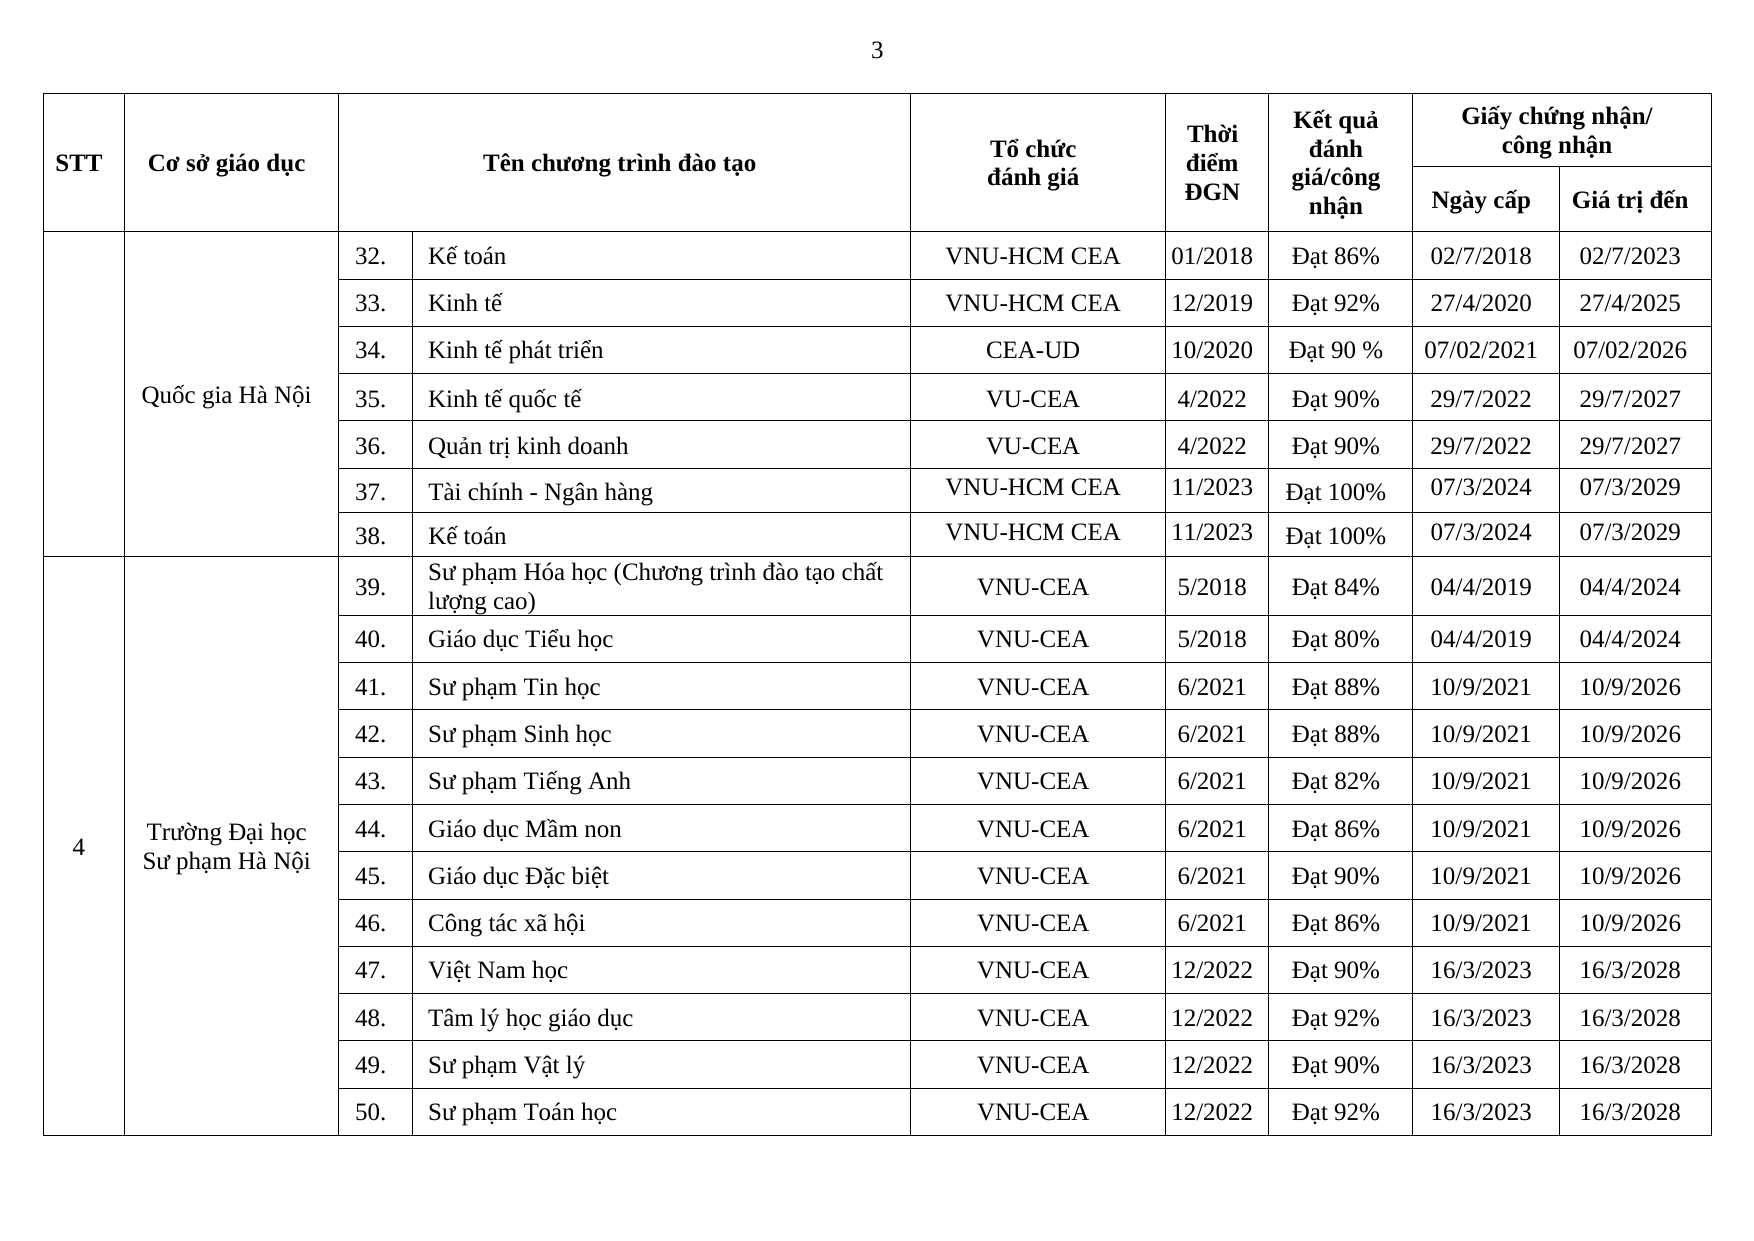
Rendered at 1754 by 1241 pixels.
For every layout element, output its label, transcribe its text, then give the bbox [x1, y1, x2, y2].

table_cell 4 [44, 557, 124, 1135]
table_cell 12/2022 [1166, 1089, 1268, 1135]
table_cell Đạt 84% [1269, 557, 1412, 615]
table_header Tên chương trình đào tạo [339, 94, 910, 231]
table_cell [339, 852, 412, 898]
table_cell Đạt 92% [1269, 994, 1412, 1040]
table_cell Kinh tế phát triển [413, 327, 910, 373]
table_cell [339, 994, 412, 1040]
table_cell VNU-CEA [911, 805, 1165, 851]
table_cell [339, 280, 412, 326]
table_cell Kinh tế quốc tế [413, 374, 910, 420]
table_cell 10/9/2021 [1413, 900, 1559, 946]
table_cell 6/2021 [1166, 900, 1268, 946]
table_cell Giáo dục Mầm non [413, 805, 910, 851]
table_cell 16/3/2023 [1413, 1089, 1559, 1135]
table_cell VNU-CEA [911, 710, 1165, 757]
table_cell Đạt 90% [1269, 421, 1412, 468]
table_cell VNU-HCM CEA [911, 513, 1165, 556]
table_cell 6/2021 [1166, 710, 1268, 757]
table_cell [339, 374, 412, 420]
table_cell 07/3/2024 [1413, 513, 1559, 556]
table_cell 10/9/2026 [1560, 805, 1711, 851]
table_cell VNU-CEA [911, 557, 1165, 615]
table_cell 04/4/2019 [1413, 557, 1559, 615]
table_cell [339, 421, 412, 468]
table_cell 11/2023 [1166, 469, 1268, 512]
table_cell 4/2022 [1166, 374, 1268, 420]
table_cell VU-CEA [911, 374, 1165, 420]
table_cell [339, 663, 412, 709]
table_cell VNU-CEA [911, 616, 1165, 662]
table_cell 16/3/2028 [1560, 947, 1711, 993]
table_cell [339, 232, 412, 278]
table_cell 10/2020 [1166, 327, 1268, 373]
table_header Thời điểm ĐGN [1166, 94, 1268, 231]
table_cell [339, 758, 412, 804]
table_cell Trường Đại học Sư phạm Hà Nội [125, 557, 338, 1135]
table_cell [339, 513, 412, 556]
table_cell Đạt 88% [1269, 663, 1412, 709]
table_cell 07/3/2029 [1560, 469, 1711, 512]
table_cell Kinh tế [413, 280, 910, 326]
table_cell Sư phạm Vật lý [413, 1041, 910, 1088]
table_cell VNU-CEA [911, 900, 1165, 946]
table_cell Đạt 100% [1269, 469, 1412, 512]
table_cell 02/7/2018 [1413, 232, 1559, 278]
table_cell 10/9/2026 [1560, 852, 1711, 898]
table_cell 11/2023 [1166, 513, 1268, 556]
table_cell 6/2021 [1166, 805, 1268, 851]
table_cell Đạt 80% [1269, 616, 1412, 662]
table_cell [339, 616, 412, 662]
table_cell 10/9/2021 [1413, 758, 1559, 804]
table_cell Đạt 88% [1269, 710, 1412, 757]
table_cell 5/2018 [1166, 616, 1268, 662]
table_header Cơ sở giáo dục [125, 94, 338, 231]
table_cell 16/3/2023 [1413, 1041, 1559, 1088]
table_cell VNU-CEA [911, 994, 1165, 1040]
table_cell VNU-CEA [911, 852, 1165, 898]
table_cell Đạt 86% [1269, 805, 1412, 851]
table_cell 12/2022 [1166, 1041, 1268, 1088]
table_cell 04/4/2019 [1413, 616, 1559, 662]
table_cell 10/9/2026 [1560, 710, 1711, 757]
table_cell Đạt 100% [1269, 513, 1412, 556]
table_cell VNU-CEA [911, 1041, 1165, 1088]
table_cell [339, 1041, 412, 1088]
table_cell 10/9/2026 [1560, 900, 1711, 946]
table_cell Giáo dục Đặc biệt [413, 852, 910, 898]
table_cell Đạt 92% [1269, 280, 1412, 326]
table_cell 29/7/2022 [1413, 374, 1559, 420]
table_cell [125, 232, 338, 556]
table_cell CEA-UD [911, 327, 1165, 373]
table_cell 27/4/2025 [1560, 280, 1711, 326]
table_cell [339, 327, 412, 373]
table_cell 29/7/2022 [1413, 421, 1559, 468]
table_cell Đạt 90% [1269, 852, 1412, 898]
table_cell Đạt 90 % [1269, 327, 1412, 373]
table_cell Kế toán [413, 513, 910, 556]
table_cell 5/2018 [1166, 557, 1268, 615]
table_cell 29/7/2027 [1560, 421, 1711, 468]
table_cell Đạt 90% [1269, 374, 1412, 420]
table_cell 29/7/2027 [1560, 374, 1711, 420]
table_cell Quản trị kinh doanh [413, 421, 910, 468]
table_cell [339, 1089, 412, 1135]
table_cell 10/9/2021 [1413, 852, 1559, 898]
table_cell Ngày cấp [1413, 167, 1559, 231]
table_cell Đạt 86% [1269, 232, 1412, 278]
table_cell VNU-HCM CEA [911, 280, 1165, 326]
table_cell 4/2022 [1166, 421, 1268, 468]
table_cell [339, 947, 412, 993]
table_cell Sư phạm Sinh học [413, 710, 910, 757]
table_cell Sư phạm Hóa học (Chương trình đào tạo chất lượng cao) [413, 557, 910, 615]
table_cell 04/4/2024 [1560, 616, 1711, 662]
table_cell Giá trị đến [1560, 167, 1711, 231]
table_cell VNU-HCM CEA [911, 469, 1165, 512]
table_cell 07/02/2021 [1413, 327, 1559, 373]
table_cell 16/3/2028 [1560, 994, 1711, 1040]
table_cell [339, 557, 412, 615]
table_cell 10/9/2021 [1413, 805, 1559, 851]
table_cell 07/02/2026 [1560, 327, 1711, 373]
table_cell 16/3/2028 [1560, 1089, 1711, 1135]
table_cell Kế toán [413, 232, 910, 278]
table_cell 27/4/2020 [1413, 280, 1559, 326]
table_cell Đạt 90% [1269, 1041, 1412, 1088]
table_cell 07/3/2024 [1413, 469, 1559, 512]
table_cell Tài chính - Ngân hàng [413, 469, 910, 512]
table_cell Đạt 82% [1269, 758, 1412, 804]
table_header Tổ chức đánh giá [911, 94, 1165, 231]
table_cell 10/9/2021 [1413, 663, 1559, 709]
table_cell 16/3/2028 [1560, 1041, 1711, 1088]
table_header Kết quả đánh giá/công nhận [1269, 94, 1412, 231]
table_cell 10/9/2026 [1560, 758, 1711, 804]
table_cell 12/2022 [1166, 947, 1268, 993]
table_cell VNU-CEA [911, 947, 1165, 993]
table_cell Tâm lý học giáo dục [413, 994, 910, 1040]
table_cell 6/2021 [1166, 852, 1268, 898]
table_cell 10/9/2021 [1413, 710, 1559, 757]
table_cell 16/3/2023 [1413, 994, 1559, 1040]
table_header STT [44, 94, 124, 231]
table_cell 01/2018 [1166, 232, 1268, 278]
table_cell [339, 900, 412, 946]
table_cell Đạt 86% [1269, 900, 1412, 946]
table_cell Giáo dục Tiểu học [413, 616, 910, 662]
table_cell 10/9/2026 [1560, 663, 1711, 709]
table_cell Sư phạm Tiếng Anh [413, 758, 910, 804]
table_cell VNU-CEA [911, 663, 1165, 709]
table_cell VNU-CEA [911, 758, 1165, 804]
table_header Giấy chứng nhận/ công nhận [1413, 94, 1711, 166]
table_cell 12/2019 [1166, 280, 1268, 326]
table_cell 07/3/2029 [1560, 513, 1711, 556]
table_cell Đạt 90% [1269, 947, 1412, 993]
table_cell Sư phạm Toán học [413, 1089, 910, 1135]
table_cell [339, 469, 412, 512]
table_cell 16/3/2023 [1413, 947, 1559, 993]
table_cell [339, 805, 412, 851]
table_cell VNU-CEA [911, 1089, 1165, 1135]
table_cell VNU-HCM CEA [911, 232, 1165, 278]
table_cell 12/2022 [1166, 994, 1268, 1040]
table_cell 3 [44, 232, 124, 556]
table_cell [339, 710, 412, 757]
table_cell 04/4/2024 [1560, 557, 1711, 615]
table_cell 6/2021 [1166, 663, 1268, 709]
table_cell Việt Nam học [413, 947, 910, 993]
table_cell Đạt 92% [1269, 1089, 1412, 1135]
table_cell Sư phạm Tin học [413, 663, 910, 709]
table_cell 02/7/2023 [1560, 232, 1711, 278]
table_cell Công tác xã hội [413, 900, 910, 946]
table_cell VU-CEA [911, 421, 1165, 468]
table_cell 6/2021 [1166, 758, 1268, 804]
